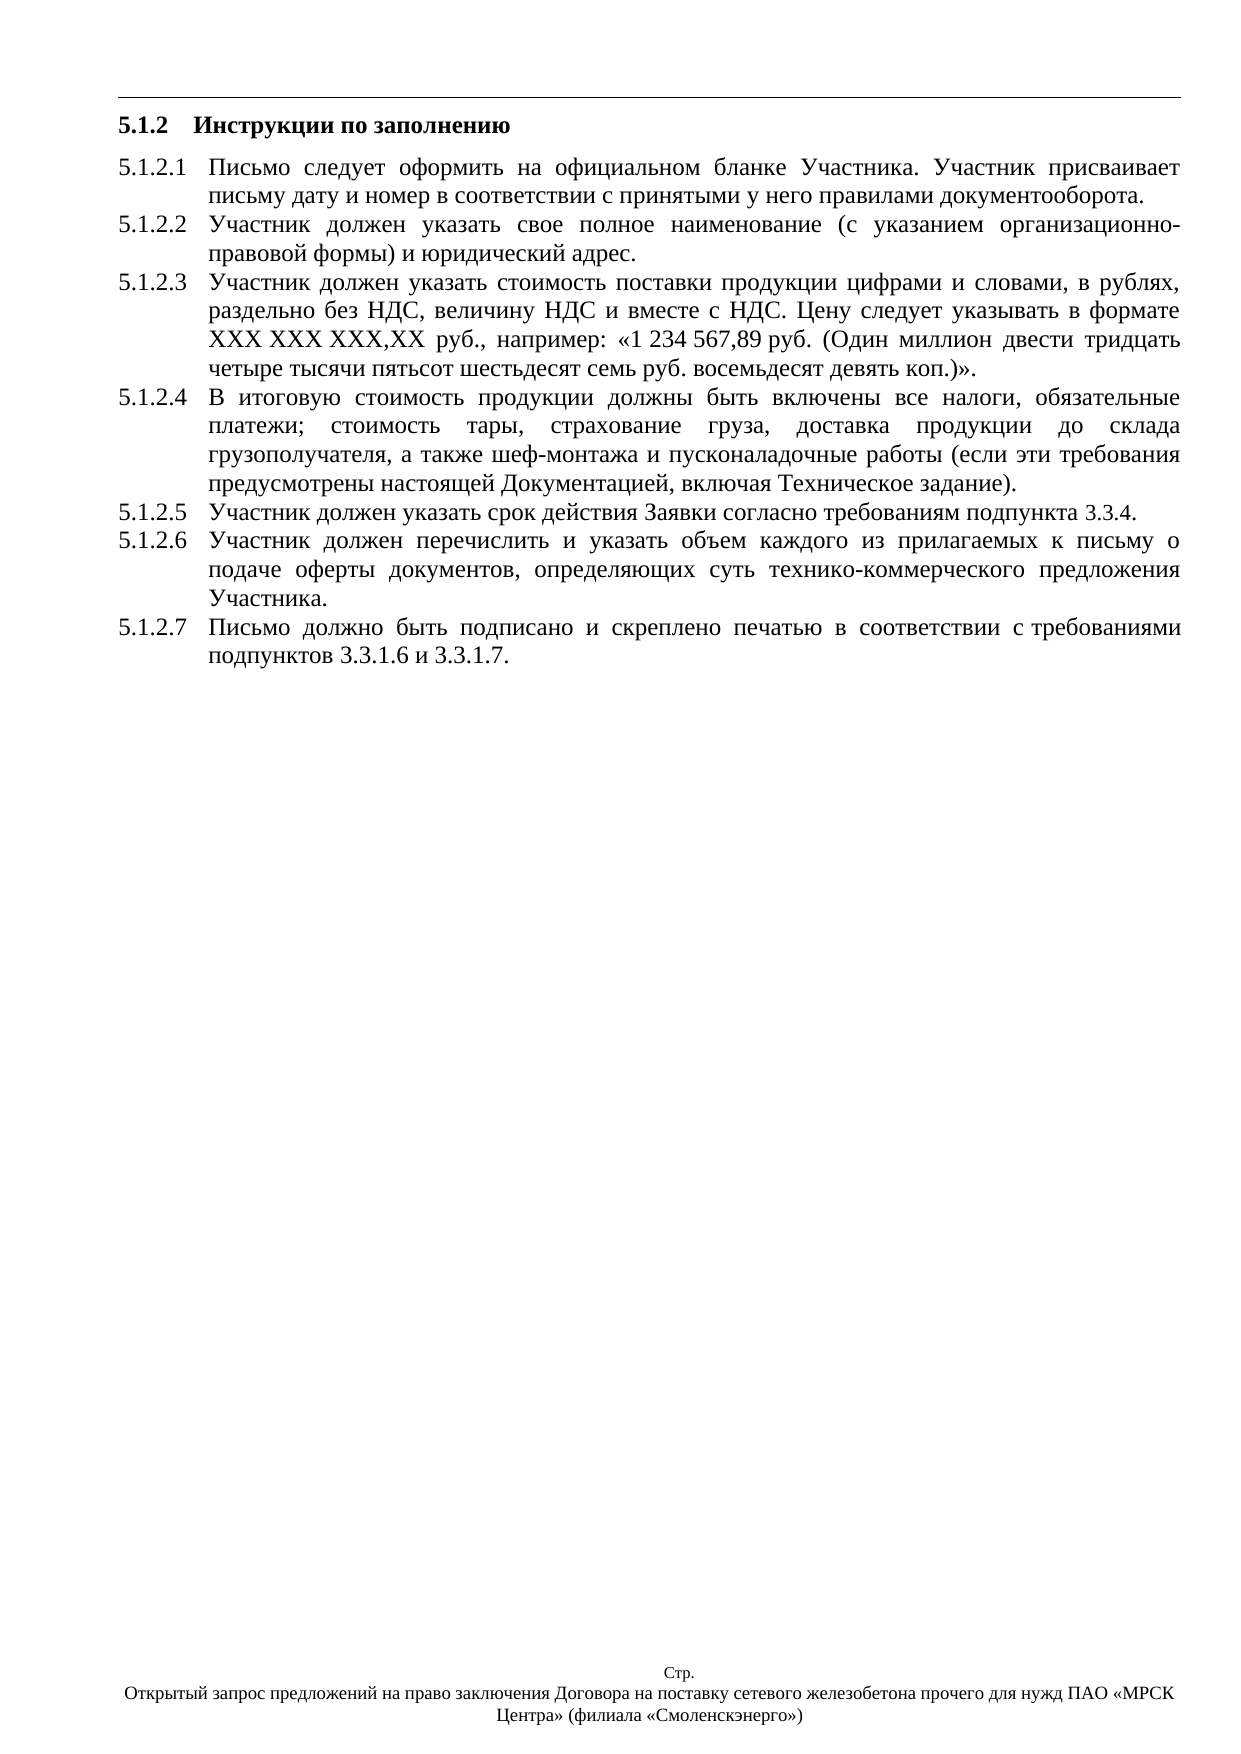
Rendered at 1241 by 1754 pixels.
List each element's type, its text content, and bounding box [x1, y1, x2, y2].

list Участник должен указать свое полное наименование (с указанием организационно-правовой формы) и юридический адрес. [118, 209, 1181, 267]
list Участник должен указать срок действия Заявки согласно требованиям подпункта 3.3.4. [118, 497, 1181, 526]
list Участник должен перечислить и указать объем каждого из прилагаемых к письму о подаче оферты документов, определяющих суть технико-коммерческого предложения Участника. [118, 526, 1181, 612]
subtitle Инструкции по заполнению [118, 111, 1181, 139]
list В итоговую стоимость продукции должны быть включены все налоги, обязательные платежи; стоимость тары, страхование груза, доставка продукции до склада грузополучателя, а также шеф-монтажа и пусконаладочные работы (если эти требования предусмотрены настоящей Документацией, включая Техническое задание). [118, 382, 1181, 497]
list Письмо должно быть подписано и скреплено печатью в соответствии с требованиями подпунктов 3.3.1.6 и 3.3.1.7. [118, 612, 1181, 669]
list Письмо следует оформить на официальном бланке Участника. Участник присваивает письму дату и номер в соответствии с принятыми у него правилами документооборота. [118, 152, 1181, 209]
list Участник должен указать стоимость поставки продукции цифрами и словами, в рублях, раздельно без НДС, величину НДС и вместе с НДС. Цену следует указывать в формате ХХХ ХХХ ХХХ,ХХ руб., например: «1 234 567,89 руб. (Один миллион двести тридцать четыре тысячи пятьсот шестьдесят семь руб. восемьдесят девять коп.)». [118, 267, 1181, 382]
